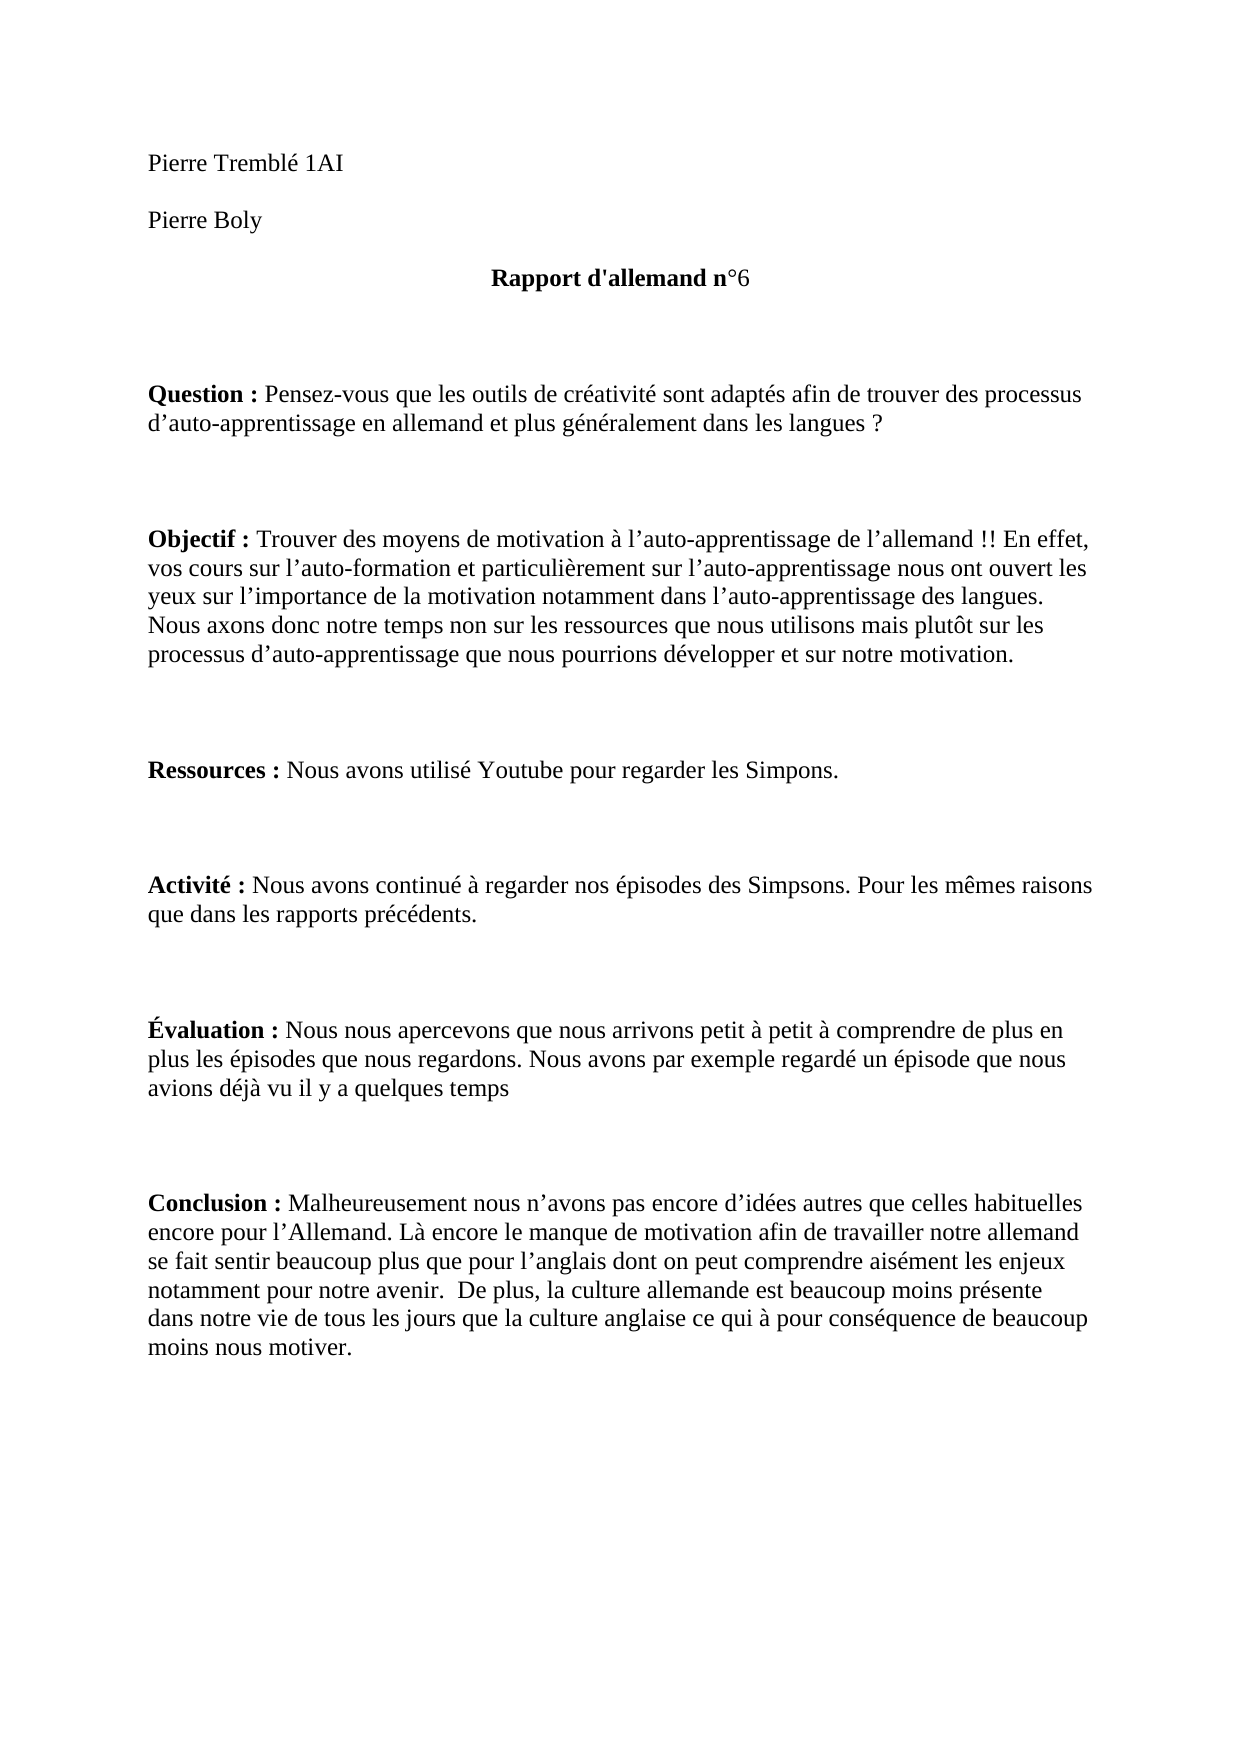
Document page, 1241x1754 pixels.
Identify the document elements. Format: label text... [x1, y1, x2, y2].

text Conclusion : Malheureusement nous n’avons pas encore d’idées autres que celles habituelles encore pour l’Allemand. Là encore le manque de motivation afin de travailler notre allemand se fait sentir beaucoup plus que pour l’anglais dont on peut comprendre aisément les enjeux notamment pour notre avenir. De plus, la culture allemande est beaucoup moins présente dans notre vie de tous les jours que la culture anglaise ce qui à pour conséquence de beaucoup moins nous motiver. [148, 1188, 1093, 1361]
text Question : Pensez-vous que les outils de créativité sont adaptés afin de trouver des processus d’auto-apprentissage en allemand et plus généralement dans les langues ? [148, 379, 1093, 437]
text Rapport d'allemand n°6 [148, 263, 1093, 292]
text Ressources : Nous avons utilisé Youtube pour regarder les Simpons. [148, 755, 1093, 783]
text Pierre Boly [148, 206, 1093, 234]
text Pierre Tremblé 1AI [148, 148, 1093, 176]
text Activité : Nous avons continué à regarder nos épisodes des Simpsons. Pour les mêmes raisons que dans les rapports précédents. [148, 871, 1093, 928]
text Objectif : Trouver des moyens de motivation à l’auto-apprentissage de l’allemand !! En effet, vos cours sur l’auto-formation et particulièrement sur l’auto-apprentissage nous ont ouvert les yeux sur l’importance de la motivation notamment dans l’auto-apprentissage des langues. Nous axons donc notre temps non sur les ressources que nous utilisons mais plutôt sur les processus d’auto-apprentissage que nous pourrions développer et sur notre motivation. [148, 524, 1093, 668]
text Évaluation : Nous nous apercevons que nous arrivons petit à petit à comprendre de plus en plus les épisodes que nous regardons. Nous avons par exemple regardé un épisode que nous avions déjà vu il y a quelques temps [148, 1015, 1093, 1101]
